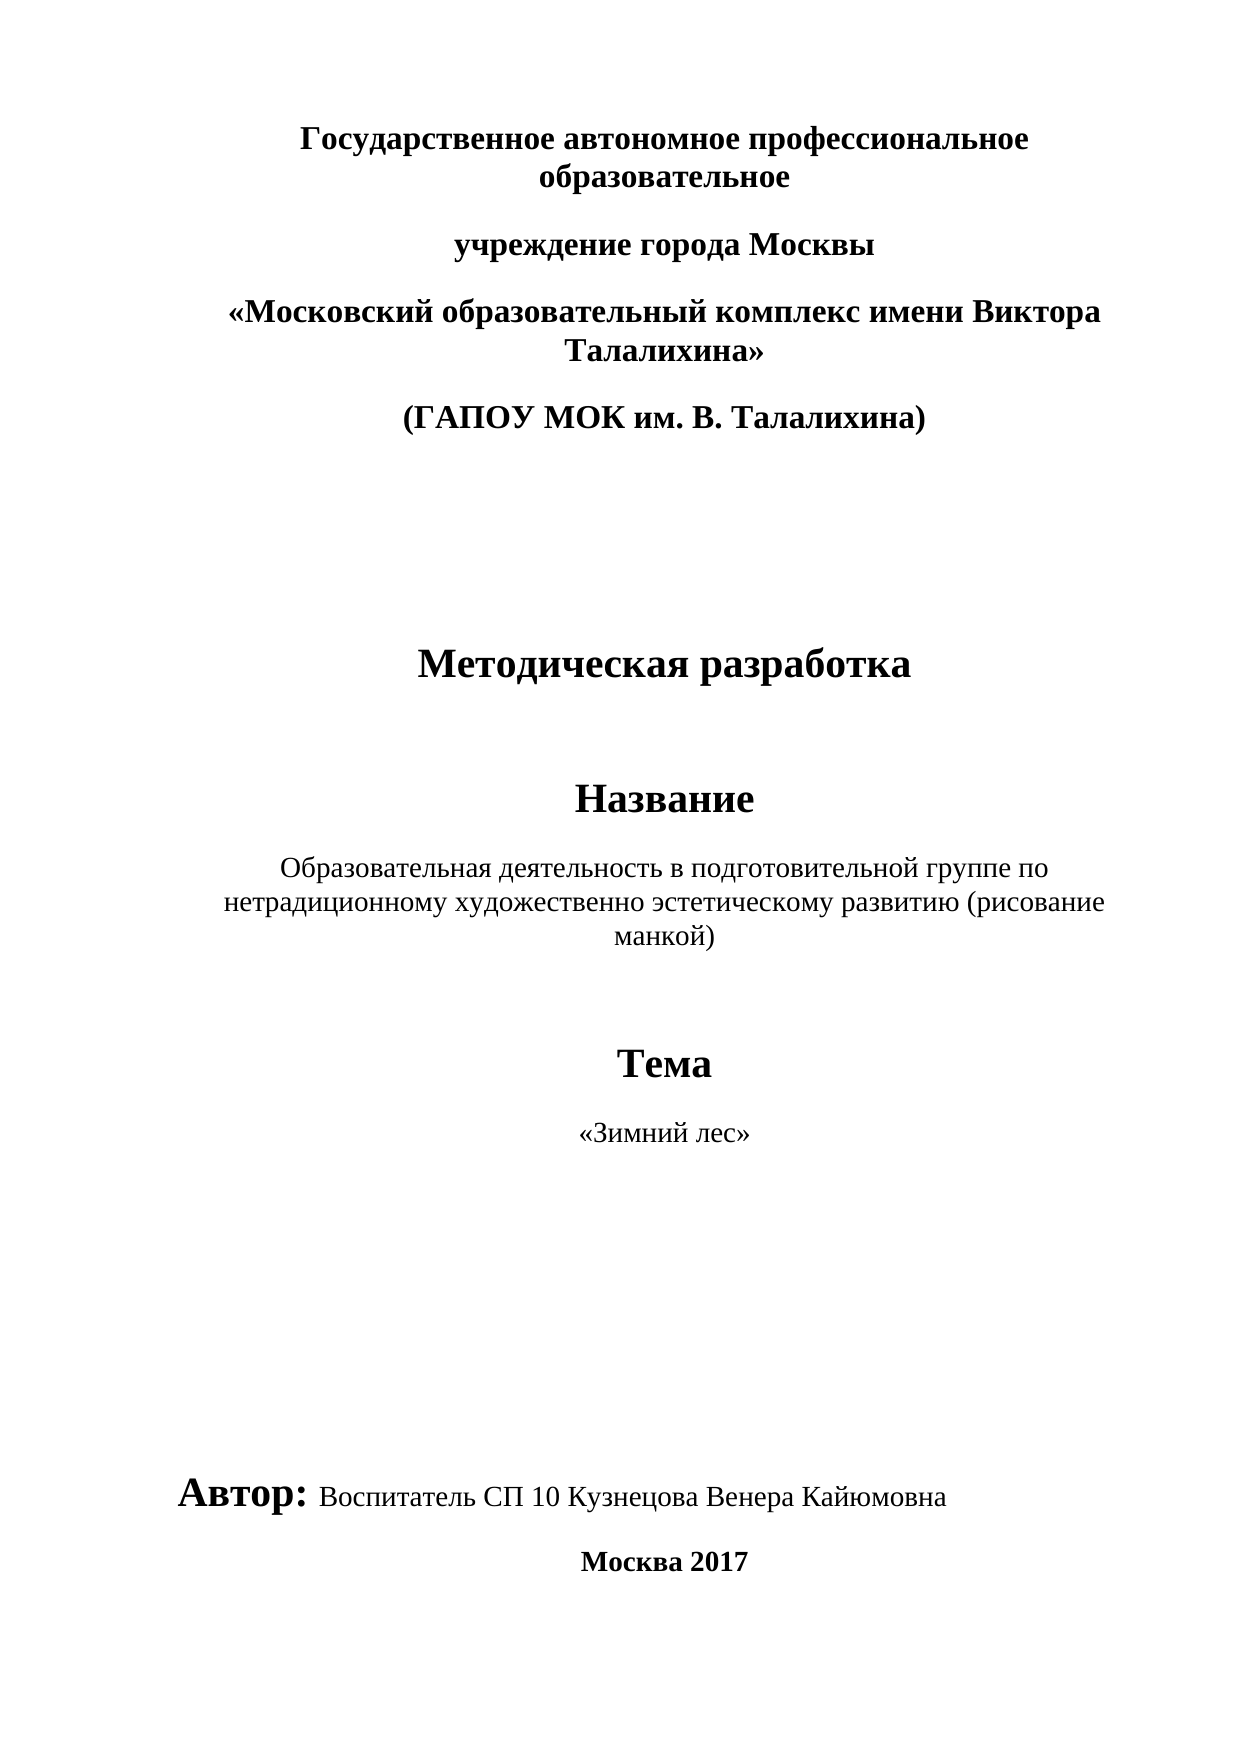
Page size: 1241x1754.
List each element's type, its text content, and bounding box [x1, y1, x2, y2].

text Тема [177, 1038, 1152, 1086]
text Название [177, 773, 1152, 821]
text учреждение города Москвы [177, 224, 1152, 262]
text Москва 2017 [177, 1544, 1152, 1578]
text (ГАПОУ МОК им. В. Талалихина) [177, 397, 1152, 436]
text Образовательная деятельность в подготовительной группе по нетрадиционному художественно эстетическому развитию (рисование манкой) [177, 851, 1152, 951]
text Автор: Воспитатель СП 10 Кузнецова Венера Кайюмовна [177, 1467, 1152, 1515]
text «Зимний лес» [177, 1115, 1152, 1149]
text Государственное автономное профессиональное образовательное [177, 118, 1152, 195]
text «Московский образовательный комплекс имени Виктора Талалихина» [177, 291, 1152, 368]
text Методическая разработка [177, 638, 1152, 686]
